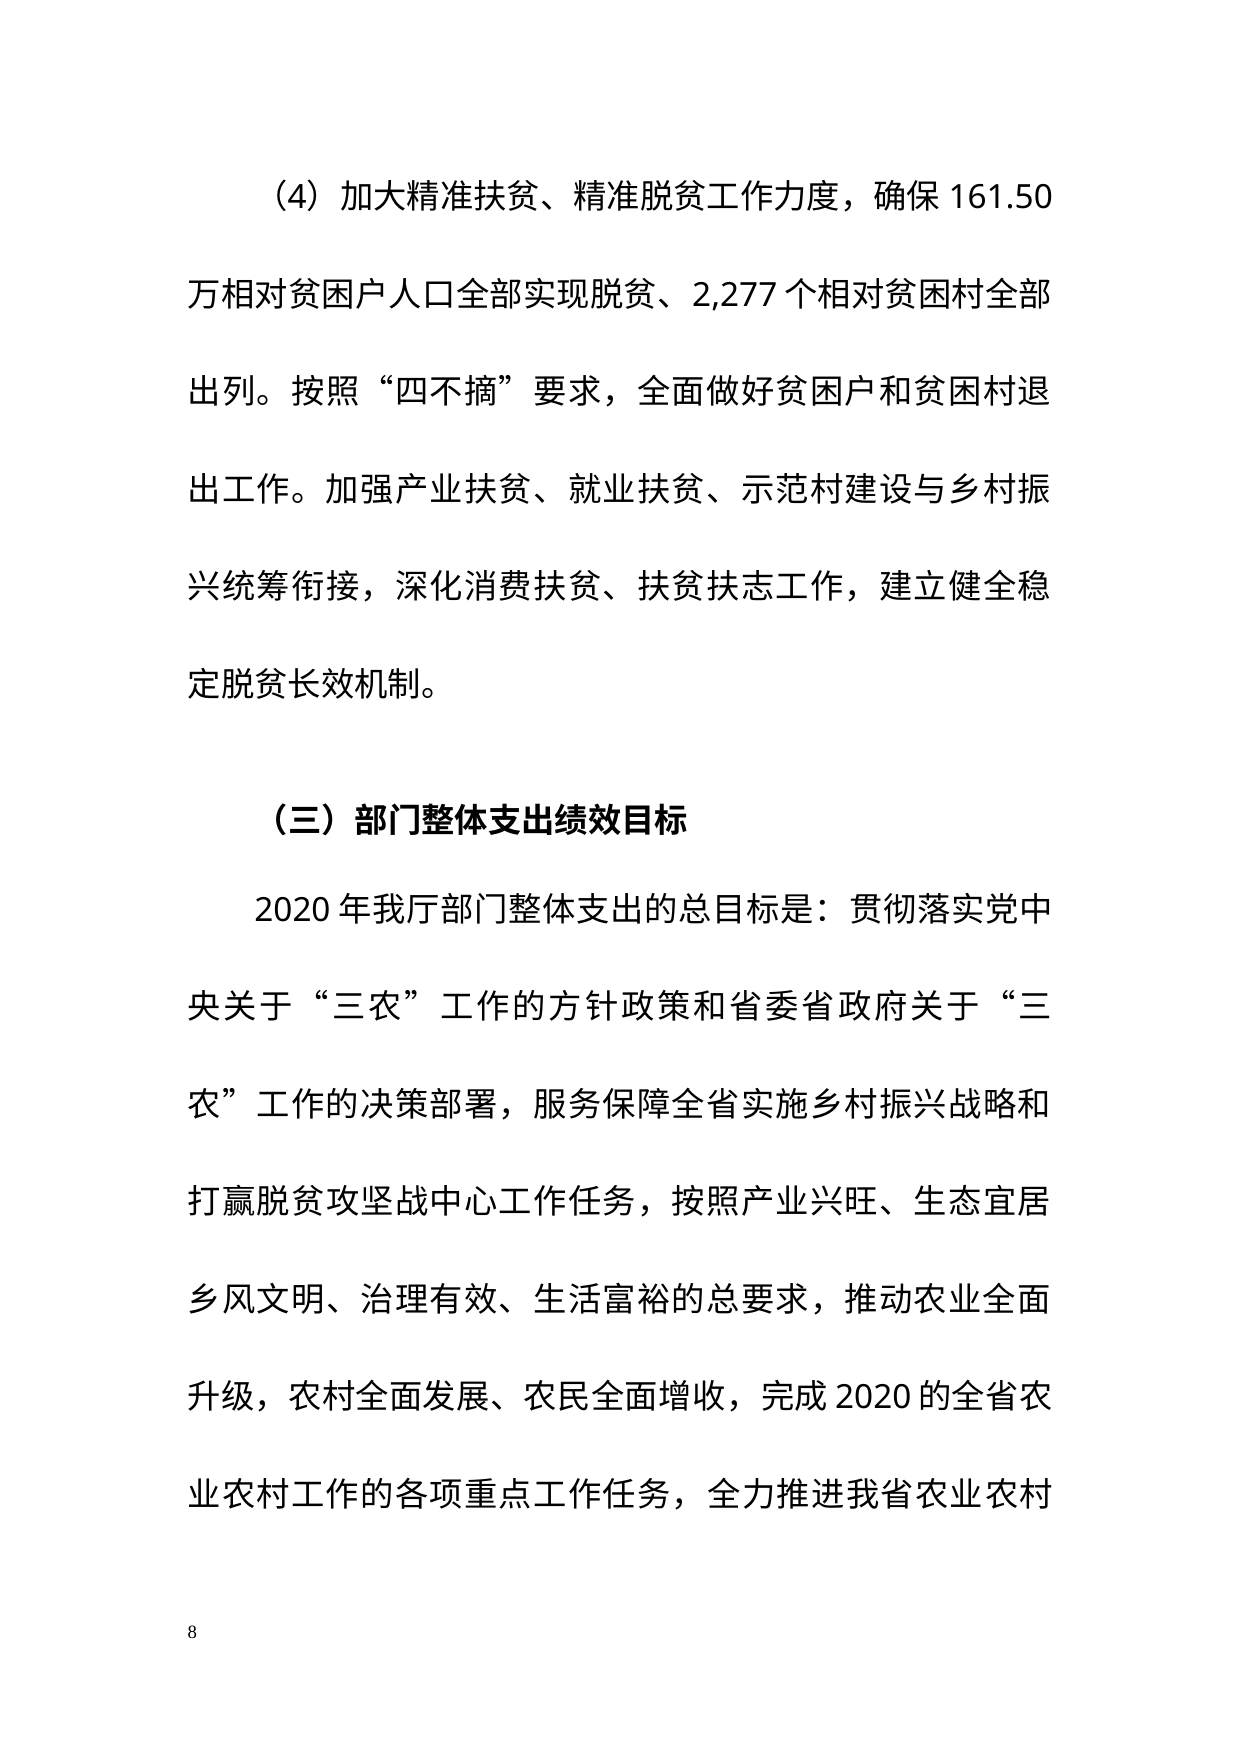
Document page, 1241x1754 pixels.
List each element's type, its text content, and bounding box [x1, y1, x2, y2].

text （三）部门整体支出绩效目标 [187, 785, 1053, 850]
text （4）加大精准扶贫、精准脱贫工作力度，确保161.50万相对贫困户人口全部实现脱贫、2,277个相对贫困村全部出列。按照“四不摘”要求，全面做好贫困户和贫困村退出工作。加强产业扶贫、就业扶贫、示范村建设与乡村振兴统筹衔接，深化消费扶贫、扶贫扶志工作，建立健全稳定脱贫长效机制。 [187, 162, 1053, 714]
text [187, 874, 1053, 1524]
